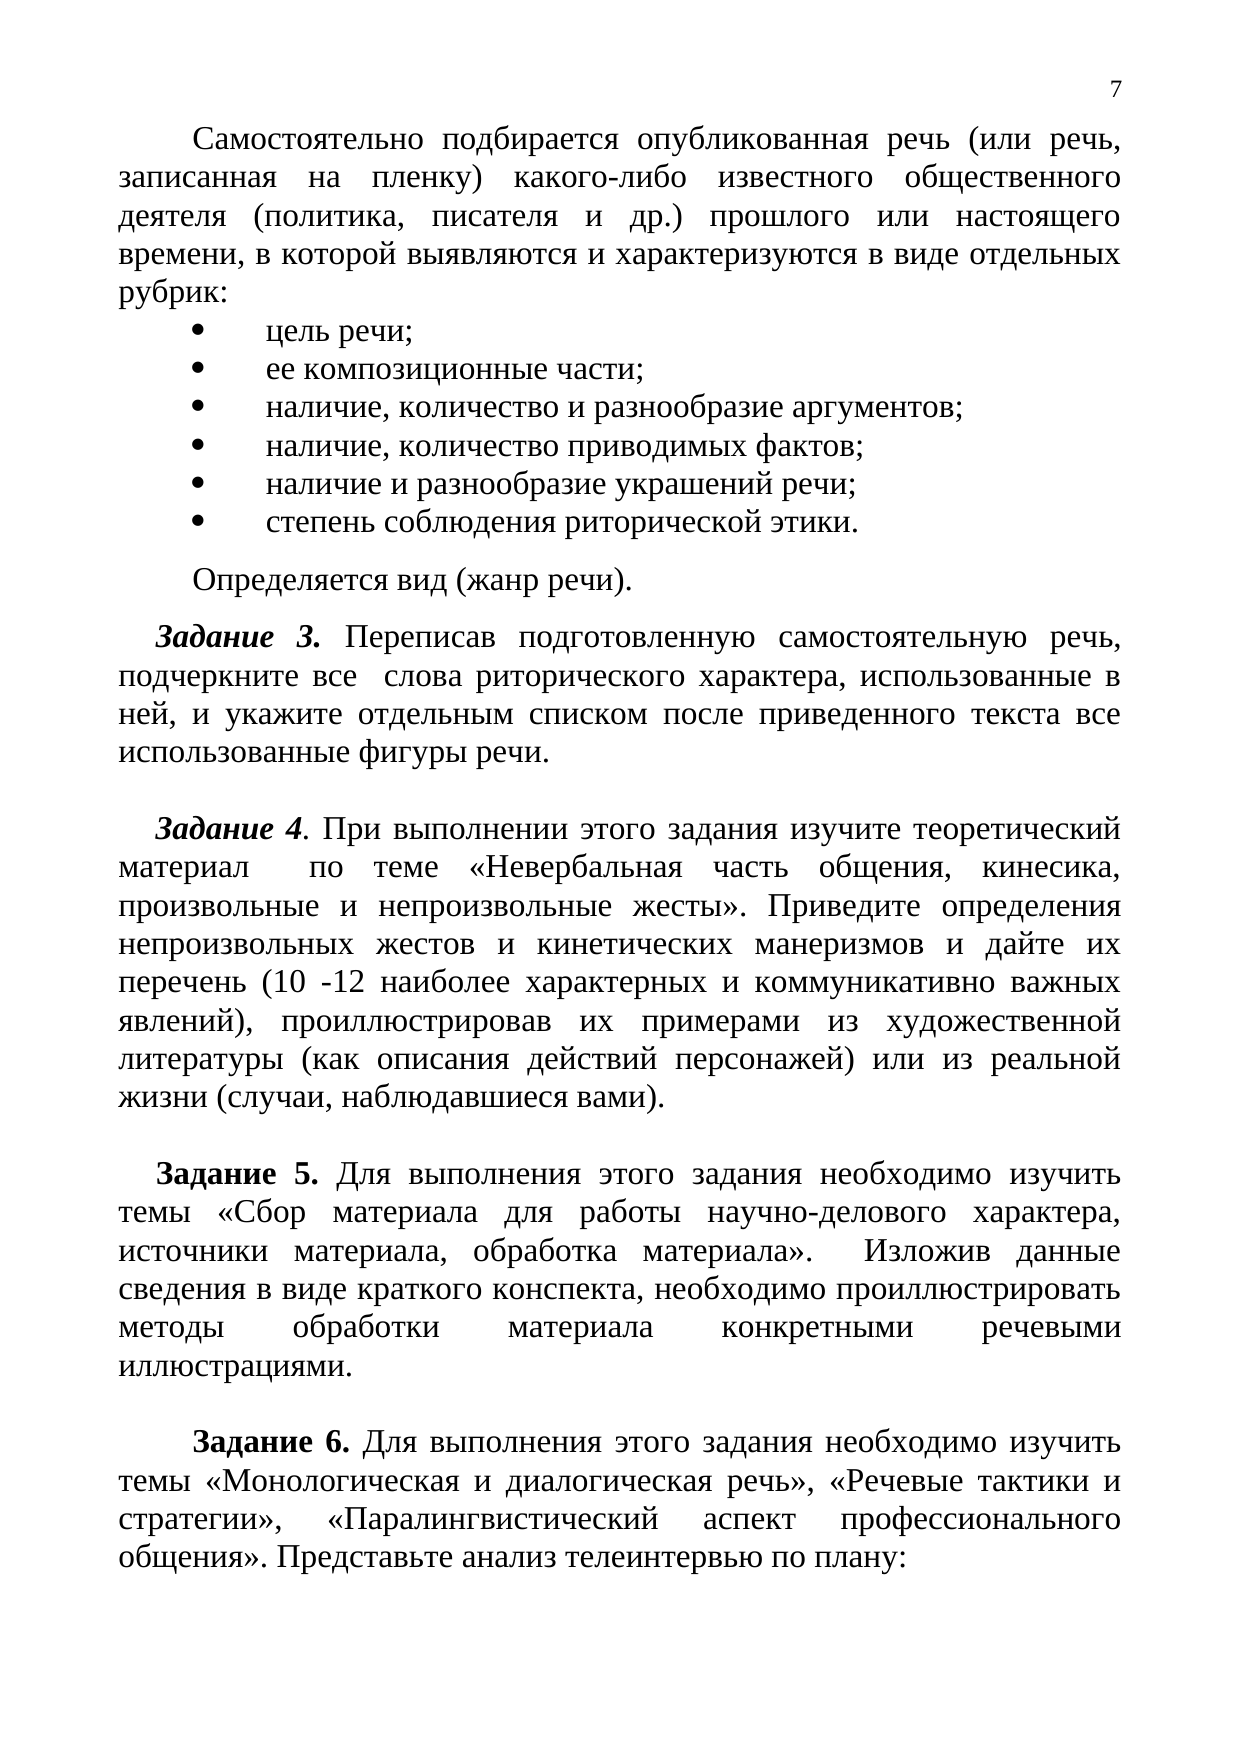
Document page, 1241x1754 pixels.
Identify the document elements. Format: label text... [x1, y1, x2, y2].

list наличие и разнообразие украшений речи; [192, 463, 1122, 501]
text Задание 4. При выполнении этого задания изучите теоретический материал по теме «Невербальная часть общения, кинесика, произвольные и непроизвольные жесты». Приведите определения непроизвольных жестов и кинетических манеризмов и дайте их перечень (10 -12 наиболее характерных и коммуникативно важных явлений), проиллюстрировав их примерами из художественной литературы (как описания действий персонажей) или из реальной жизни (случаи, наблюдавшиеся вами). [118, 808, 1122, 1115]
list наличие, количество приводимых фактов; [192, 425, 1122, 463]
text Задание 6. Для выполнения этого задания необходимо изучить темы «Монологическая и диалогическая речь», «Речевые тактики и стратегии», «Паралингвистический аспект профессионального общения». Представьте анализ телеинтервью по плану: [118, 1421, 1122, 1575]
list цель речи; [192, 310, 1122, 348]
text Самостоятельно подбирается опубликованная речь (или речь, записанная на пленку) какого-либо известного общественного деятеля (политика, писателя и др.) прошлого или настоящего времени, в которой выявляются и характеризуются в виде отдельных рубрик: [118, 118, 1122, 310]
text Задание 3. Переписав подготовленную самостоятельную речь, подчеркните все слова риторического характера, использованные в ней, и укажите отдельным списком после приведенного текста все использованные фигуры речи. [118, 616, 1122, 770]
list степень соблюдения риторической этики. [192, 501, 1122, 540]
list ее композиционные части; [192, 348, 1122, 386]
text Задание 5. Для выполнения этого задания необходимо изучить темы «Сбор материала для работы научно-делового характера, источники материала, обработка материала». Изложив данные сведения в виде краткого конспекта, необходимо проиллюстрировать методы обработки материала конкретными речевыми иллюстрациями. [118, 1153, 1122, 1383]
list наличие, количество и разнообразие аргументов; [192, 386, 1122, 425]
text Определяется вид (жанр речи). [118, 559, 1122, 597]
